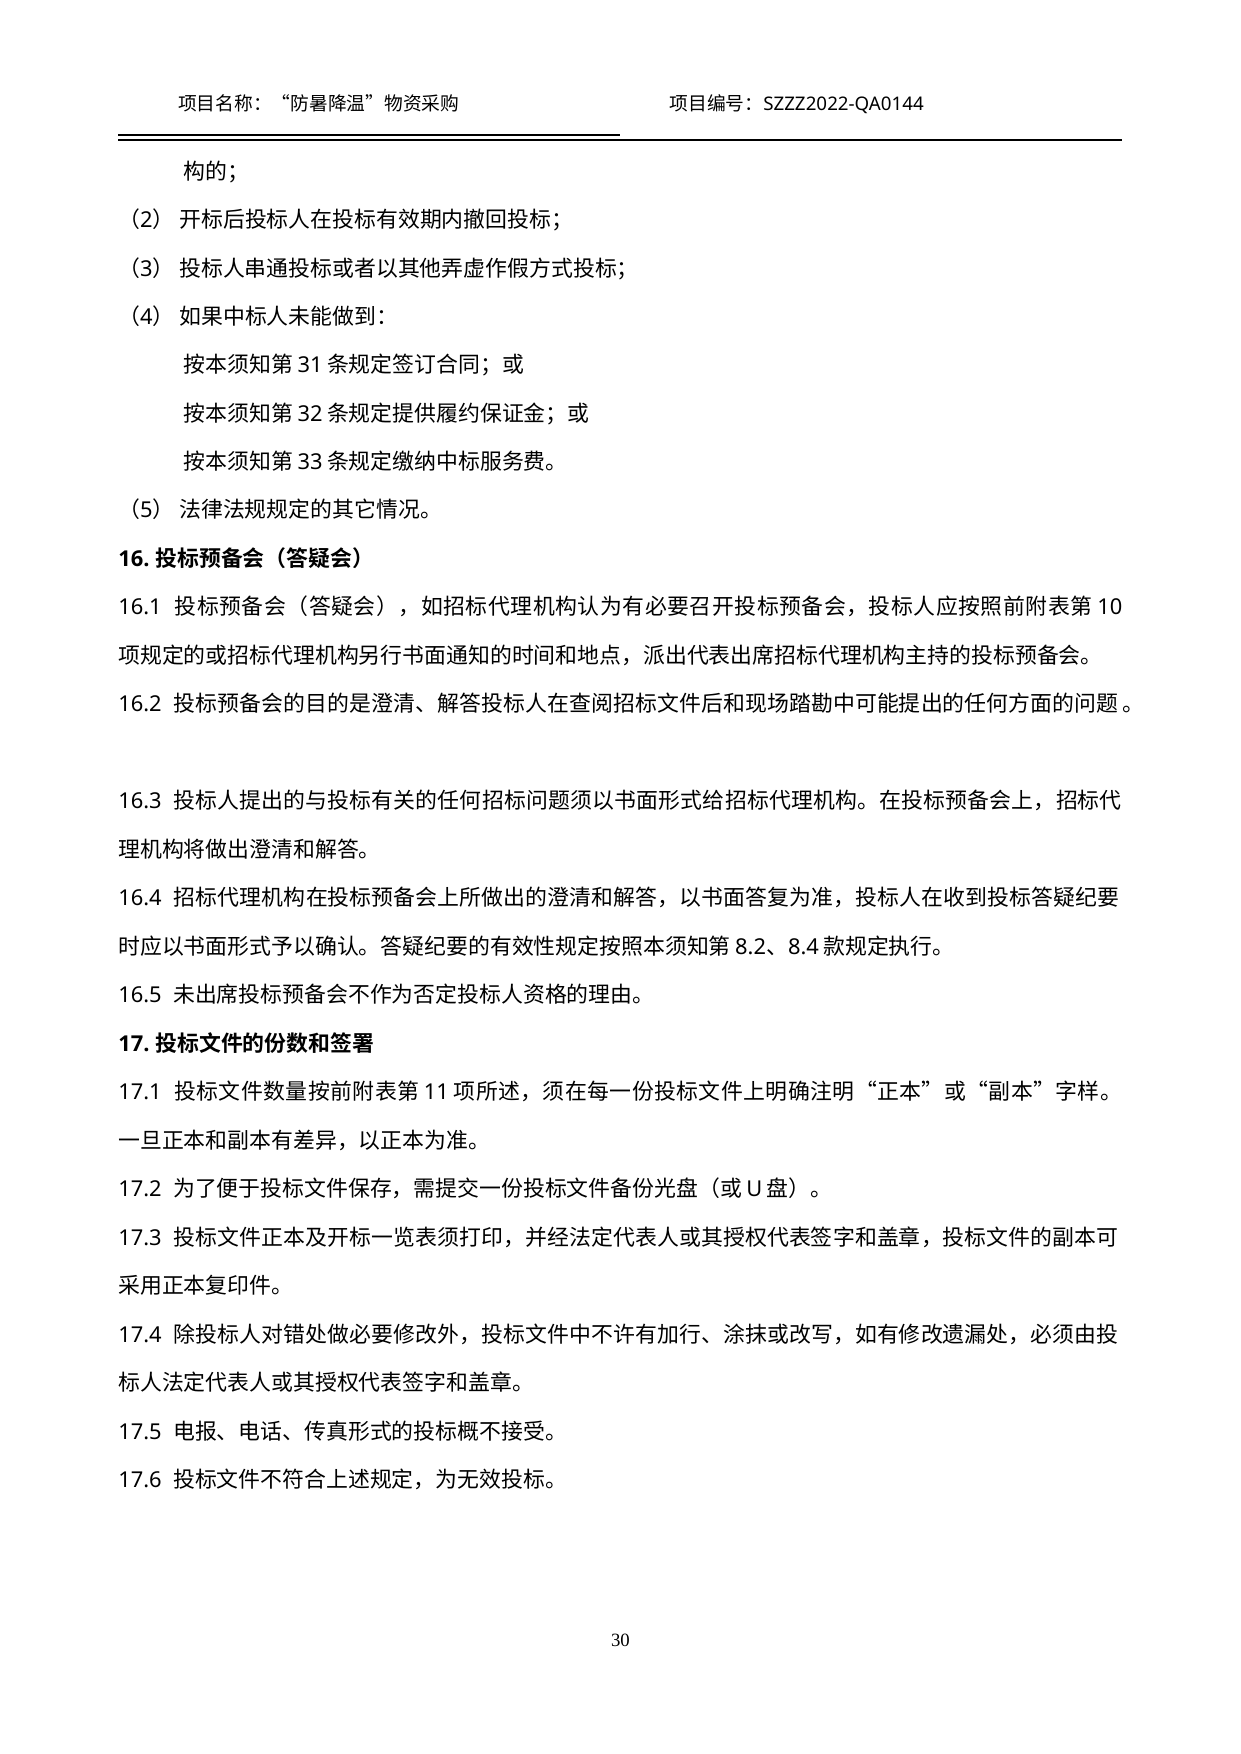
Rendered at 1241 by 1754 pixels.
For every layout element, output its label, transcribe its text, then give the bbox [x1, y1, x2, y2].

text 按本须知第33条规定缴纳中标服务费。 [118, 444, 1122, 476]
text 16.1 投标预备会（答疑会），如招标代理机构认为有必要召开投标预备会，投标人应按照前附表第10项规定的或招标代理机构另行书面通知的时间和地点，派出代表出席招标代理机构主持的投标预备会。 [118, 589, 1122, 670]
text 16. 投标预备会（答疑会） [118, 540, 1122, 573]
text 17.6 投标文件不符合上述规定，为无效投标。 [118, 1462, 1122, 1494]
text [118, 154, 1122, 186]
text 16.3 投标人提出的与投标有关的任何招标问题须以书面形式给招标代理机构。在投标预备会上，招标代理机构将做出澄清和解答。 [118, 783, 1122, 864]
text 17. 投标文件的份数和签署 [118, 1025, 1122, 1058]
text （3） 投标人串通投标或者以其他弄虚作假方式投标； [118, 250, 1122, 283]
text （5） 法律法规规定的其它情况。 [118, 492, 1122, 524]
text 17.1 投标文件数量按前附表第11项所述，须在每一份投标文件上明确注明“正本”或“副本”字样。一旦正本和副本有差异，以正本为准。 [118, 1074, 1122, 1155]
text 16.4 招标代理机构在投标预备会上所做出的澄清和解答，以书面答复为准，投标人在收到投标答疑纪要时应以书面形式予以确认。答疑纪要的有效性规定按照本须知第8.2、8.4款规定执行。 [118, 880, 1122, 961]
text 16.2 投标预备会的目的是澄清、解答投标人在查阅招标文件后和现场踏勘中可能提出的任何方面的问题。 [118, 686, 1122, 767]
text 17.2 为了便于投标文件保存，需提交一份投标文件备份光盘（或U盘）。 [118, 1171, 1122, 1203]
text 按本须知第31条规定签订合同；或 [118, 347, 1122, 379]
text 17.5 电报、电话、传真形式的投标概不接受。 [118, 1413, 1122, 1446]
text 17.3 投标文件正本及开标一览表须打印，并经法定代表人或其授权代表签字和盖章，投标文件的副本可采用正本复印件。 [118, 1219, 1122, 1300]
text （4） 如果中标人未能做到： [118, 299, 1122, 331]
text 16.5 未出席投标预备会不作为否定投标人资格的理由。 [118, 977, 1122, 1009]
text （2） 开标后投标人在投标有效期内撤回投标； [118, 202, 1122, 234]
text 按本须知第32条规定提供履约保证金；或 [118, 395, 1122, 428]
text 17.4 除投标人对错处做必要修改外，投标文件中不许有加行、涂抹或改写，如有修改遗漏处，必须由投标人法定代表人或其授权代表签字和盖章。 [118, 1316, 1122, 1397]
